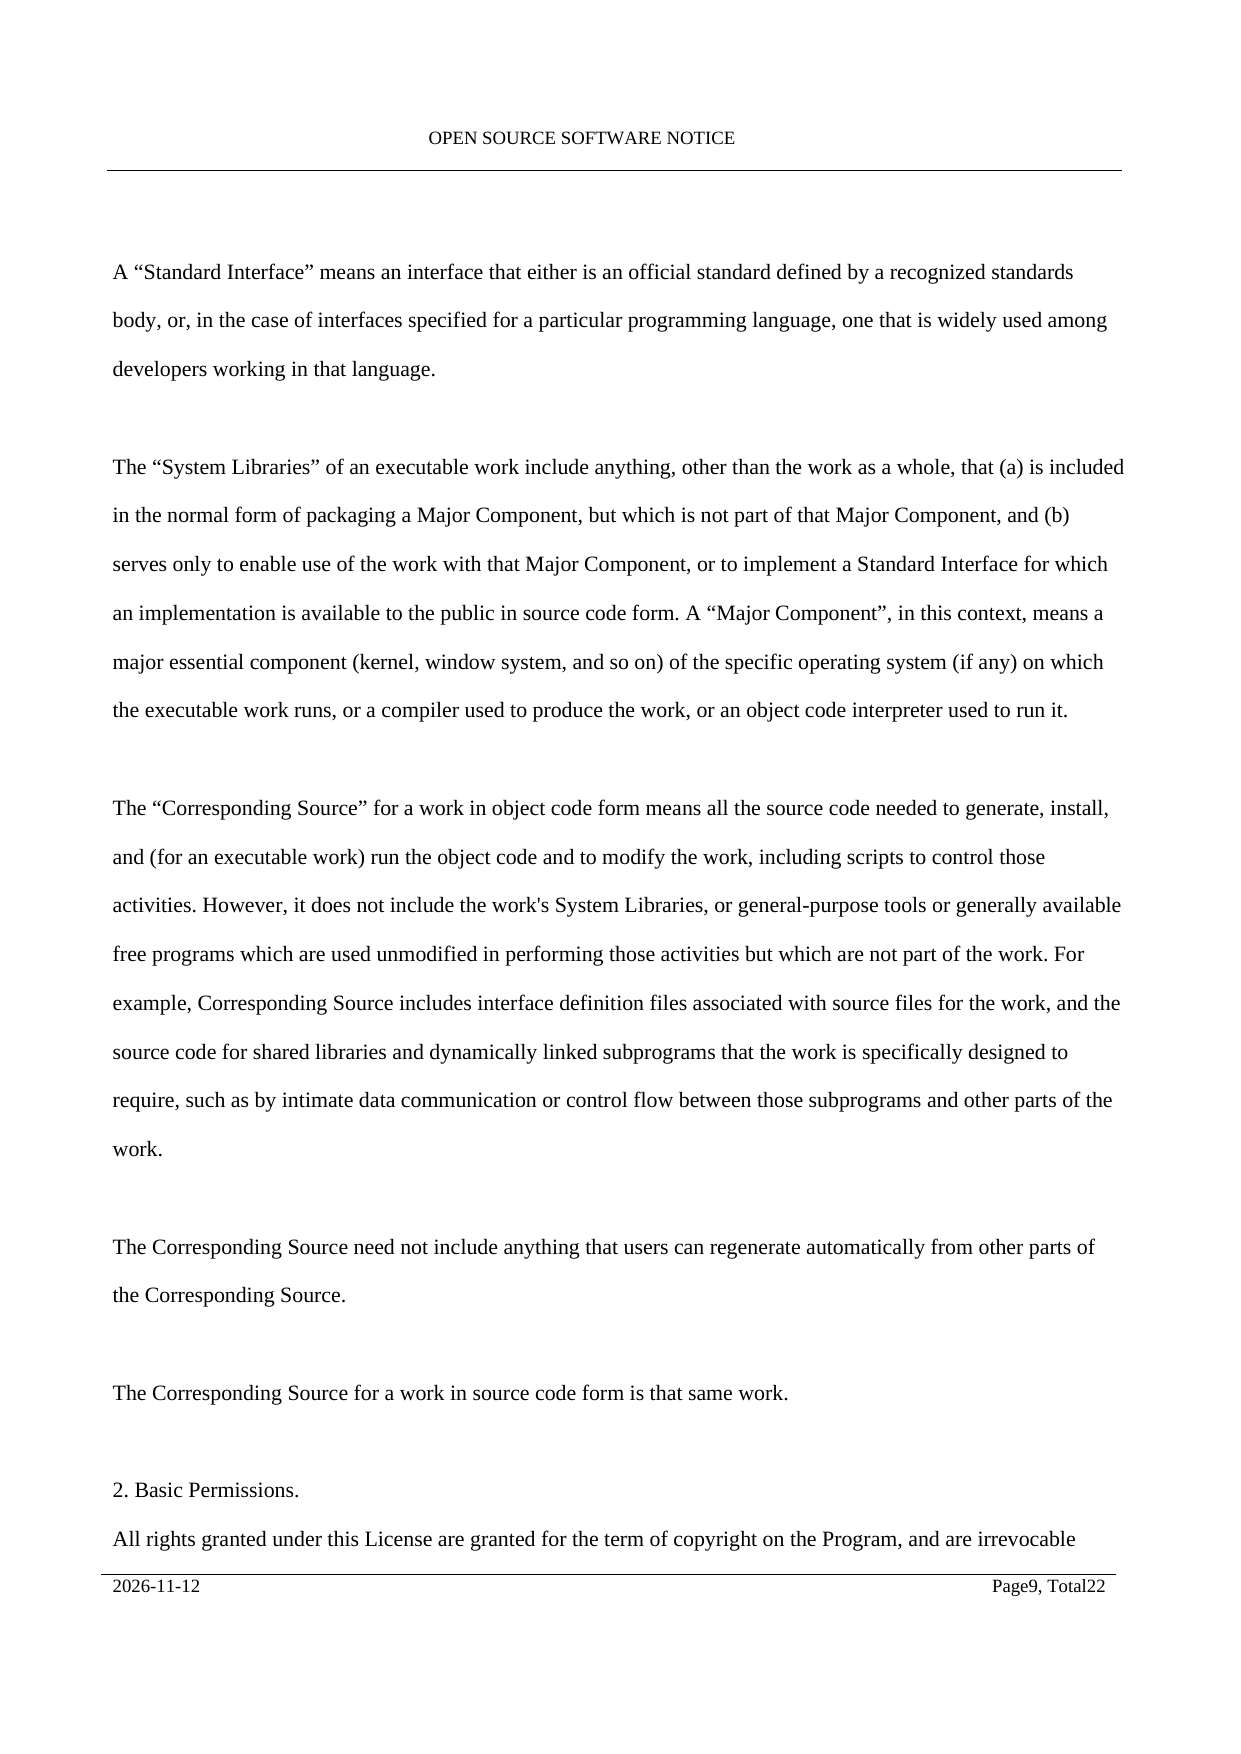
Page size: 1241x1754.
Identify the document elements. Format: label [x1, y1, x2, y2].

text [112, 206, 1128, 1555]
